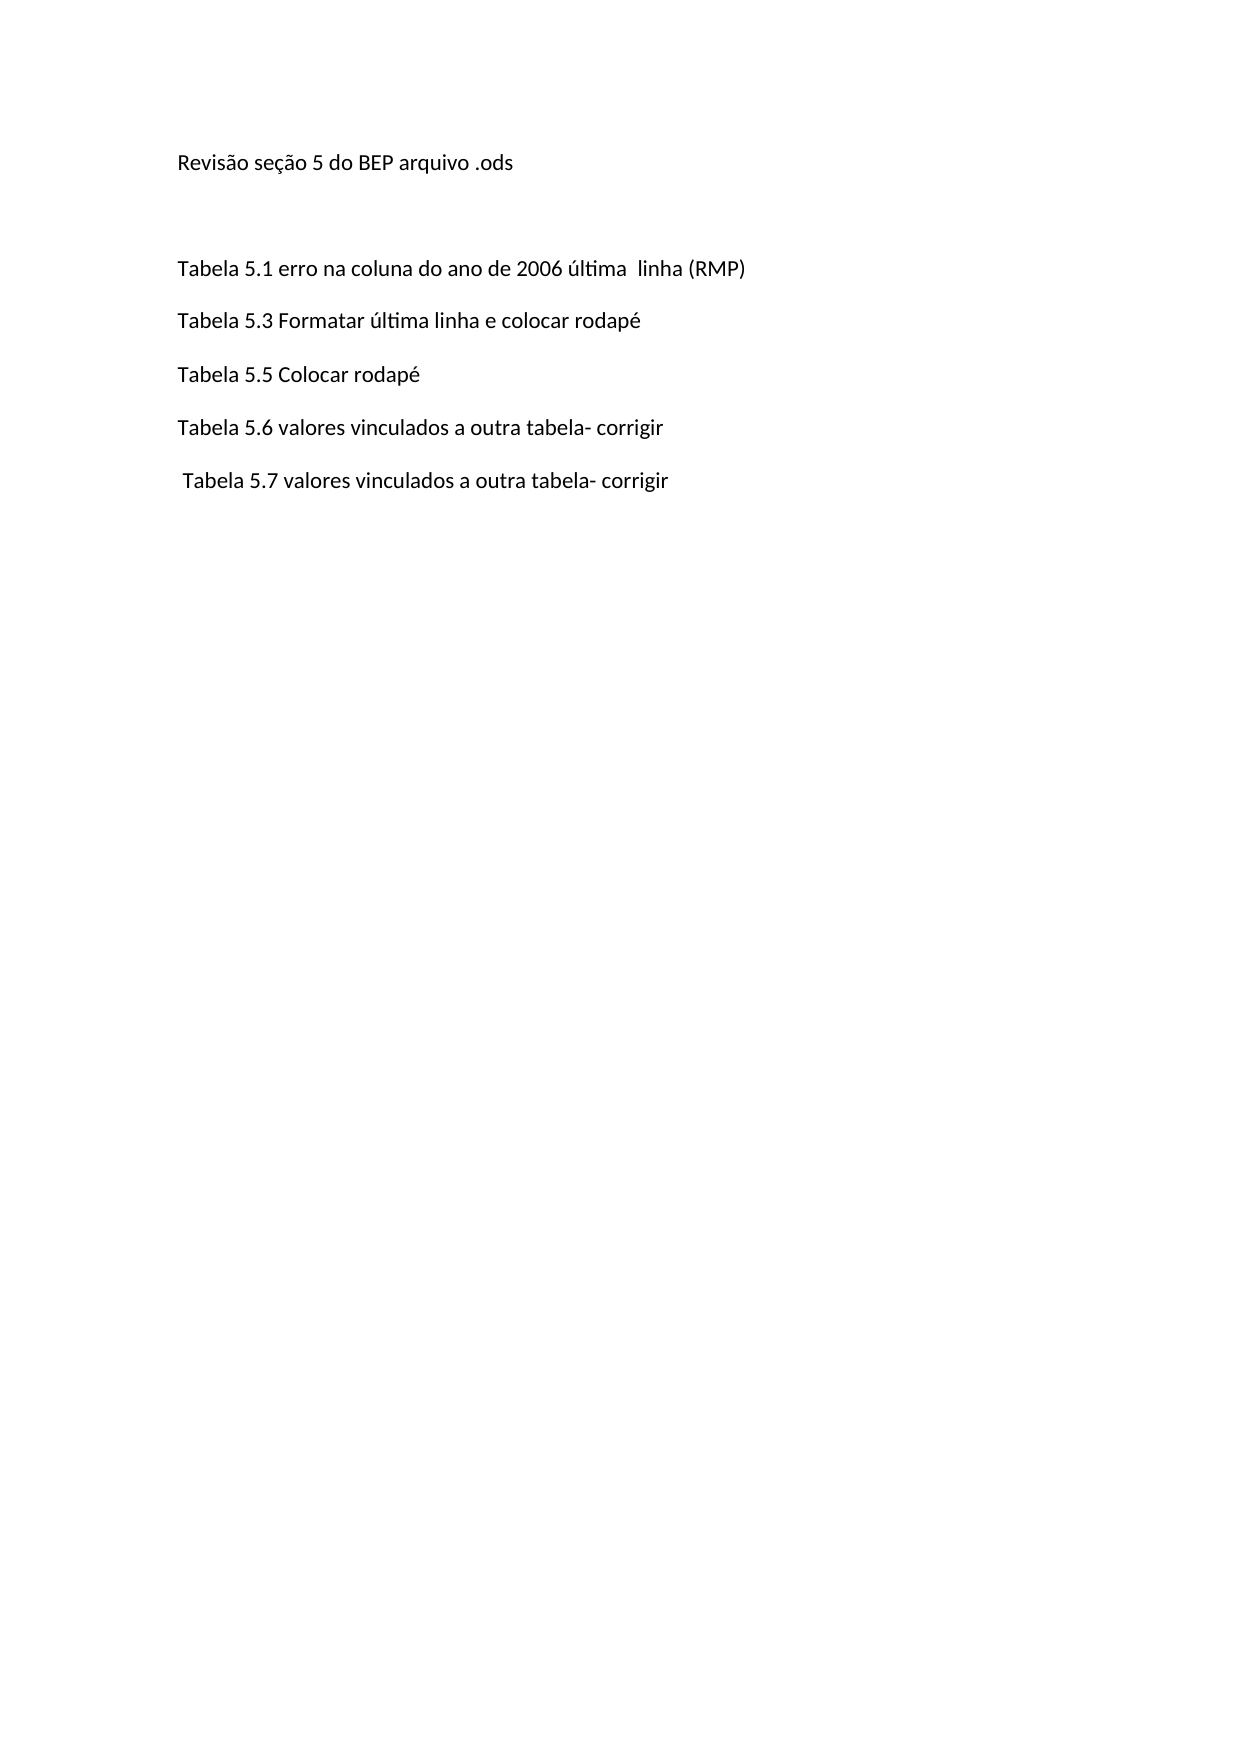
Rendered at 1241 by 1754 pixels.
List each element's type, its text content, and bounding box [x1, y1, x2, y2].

text Tabela 5.1 erro na coluna do ano de 2006 última linha (RMP) [177, 254, 1063, 282]
text Tabela 5.6 valores vinculados a outra tabela- corrigir [177, 413, 1063, 441]
text Tabela 5.7 valores vinculados a outra tabela- corrigir [177, 466, 1063, 494]
text Tabela 5.5 Colocar rodapé [177, 360, 1063, 388]
text Revisão seção 5 do BEP arquivo .ods [177, 148, 1063, 176]
text Tabela 5.3 Formatar última linha e colocar rodapé [177, 307, 1063, 335]
